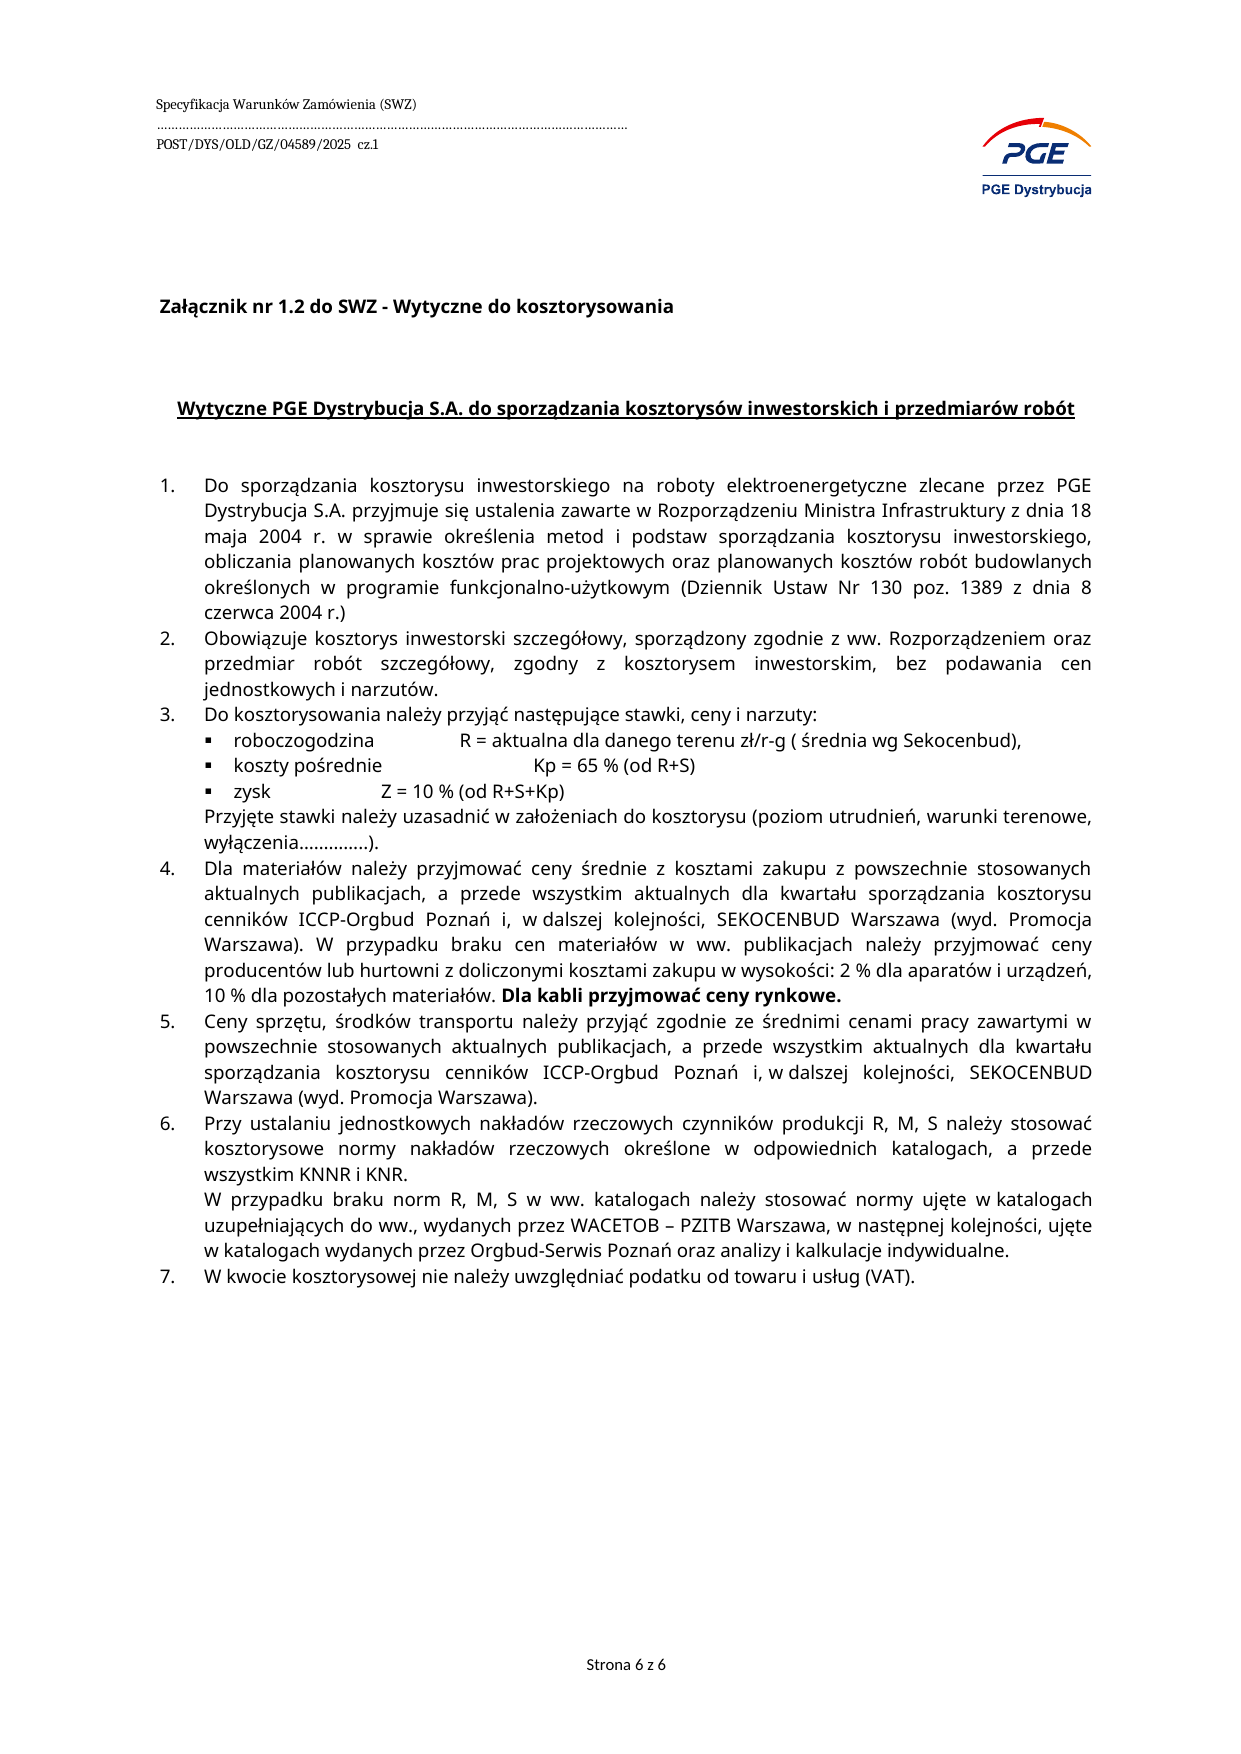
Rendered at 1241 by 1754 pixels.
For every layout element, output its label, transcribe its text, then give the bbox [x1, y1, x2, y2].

list Do kosztorysowania należy przyjąć następujące stawki, ceny i narzuty: [159, 702, 1093, 727]
text Przyjęte stawki należy uzasadnić w założeniach do kosztorysu (poziom utrudnień, warunki terenowe, wyłączenia…………..). [204, 804, 1093, 855]
list Ceny sprzętu, środków transportu należy przyjąć zgodnie ze średnimi cenami pracy zawartymi w powszechnie stosowanych aktualnych publikacjach, a przede wszystkim aktualnych dla kwartału sporządzania kosztorysu cenników ICCP-Orgbud Poznań i, w dalszej kolejności, SEKOCENBUD Warszawa (wyd. Promocja Warszawa). [159, 1008, 1093, 1110]
list W kwocie kosztorysowej nie należy uwzględniać podatku od towaru i usług (VAT). [159, 1263, 1093, 1289]
text Załącznik nr 1.2 do SWZ - Wytyczne do kosztorysowania [159, 293, 1093, 319]
list Obowiązuje kosztorys inwestorski szczegółowy, sporządzony zgodnie z ww. Rozporządzeniem oraz przedmiar robót szczegółowy, zgodny z kosztorysem inwestorskim, bez podawania cen jednostkowych i narzutów. [159, 625, 1093, 702]
list zysk Z = 10 % (od R+S+Kp) [204, 778, 1093, 804]
list Dla materiałów należy przyjmować ceny średnie z kosztami zakupu z powszechnie stosowanych aktualnych publikacjach, a przede wszystkim aktualnych dla kwartału sporządzania kosztorysu cenników ICCP-Orgbud Poznań i, w dalszej kolejności, SEKOCENBUD Warszawa (wyd. Promocja Warszawa). W przypadku braku cen materiałów w ww. publikacjach należy przyjmować ceny producentów lub hurtowni z doliczonymi kosztami zakupu w wysokości: 2 % dla aparatów i urządzeń, 10 % dla pozostałych materiałów. Dla kabli przyjmować ceny rynkowe. [159, 855, 1093, 1008]
list roboczogodzina R = aktualna dla danego terenu zł/r-g ( średnia wg Sekocenbud), [204, 727, 1093, 753]
list koszty pośrednie Kp = 65 % (od R+S) [204, 753, 1093, 778]
text Wytyczne PGE Dystrybucja S.A. do sporządzania kosztorysów inwestorskich i przedmiarów robót [159, 395, 1093, 421]
list Do sporządzania kosztorysu inwestorskiego na roboty elektroenergetyczne zlecane przez PGE Dystrybucja S.A. przyjmuje się ustalenia zawarte w Rozporządzeniu Ministra Infrastruktury z dnia 18 maja 2004 r. w sprawie określenia metod i podstaw sporządzania kosztorysu inwestorskiego, obliczania planowanych kosztów prac projektowych oraz planowanych kosztów robót budowlanych określonych w programie funkcjonalno-użytkowym (Dziennik Ustaw Nr 130 poz. 1389 z dnia 8 czerwca 2004 r.) [159, 472, 1093, 625]
text W przypadku braku norm R, M, S w ww. katalogach należy stosować normy ujęte w katalogach uzupełniających do ww., wydanych przez WACETOB – PZITB Warszawa, w następnej kolejności, ujęte w katalogach wydanych przez Orgbud-Serwis Poznań oraz analizy i kalkulacje indywidualne. [204, 1187, 1093, 1263]
list Przy ustalaniu jednostkowych nakładów rzeczowych czynników produkcji R, M, S należy stosować kosztorysowe normy nakładów rzeczowych określone w odpowiednich katalogach, a przede wszystkim KNNR i KNR. [159, 1110, 1093, 1187]
